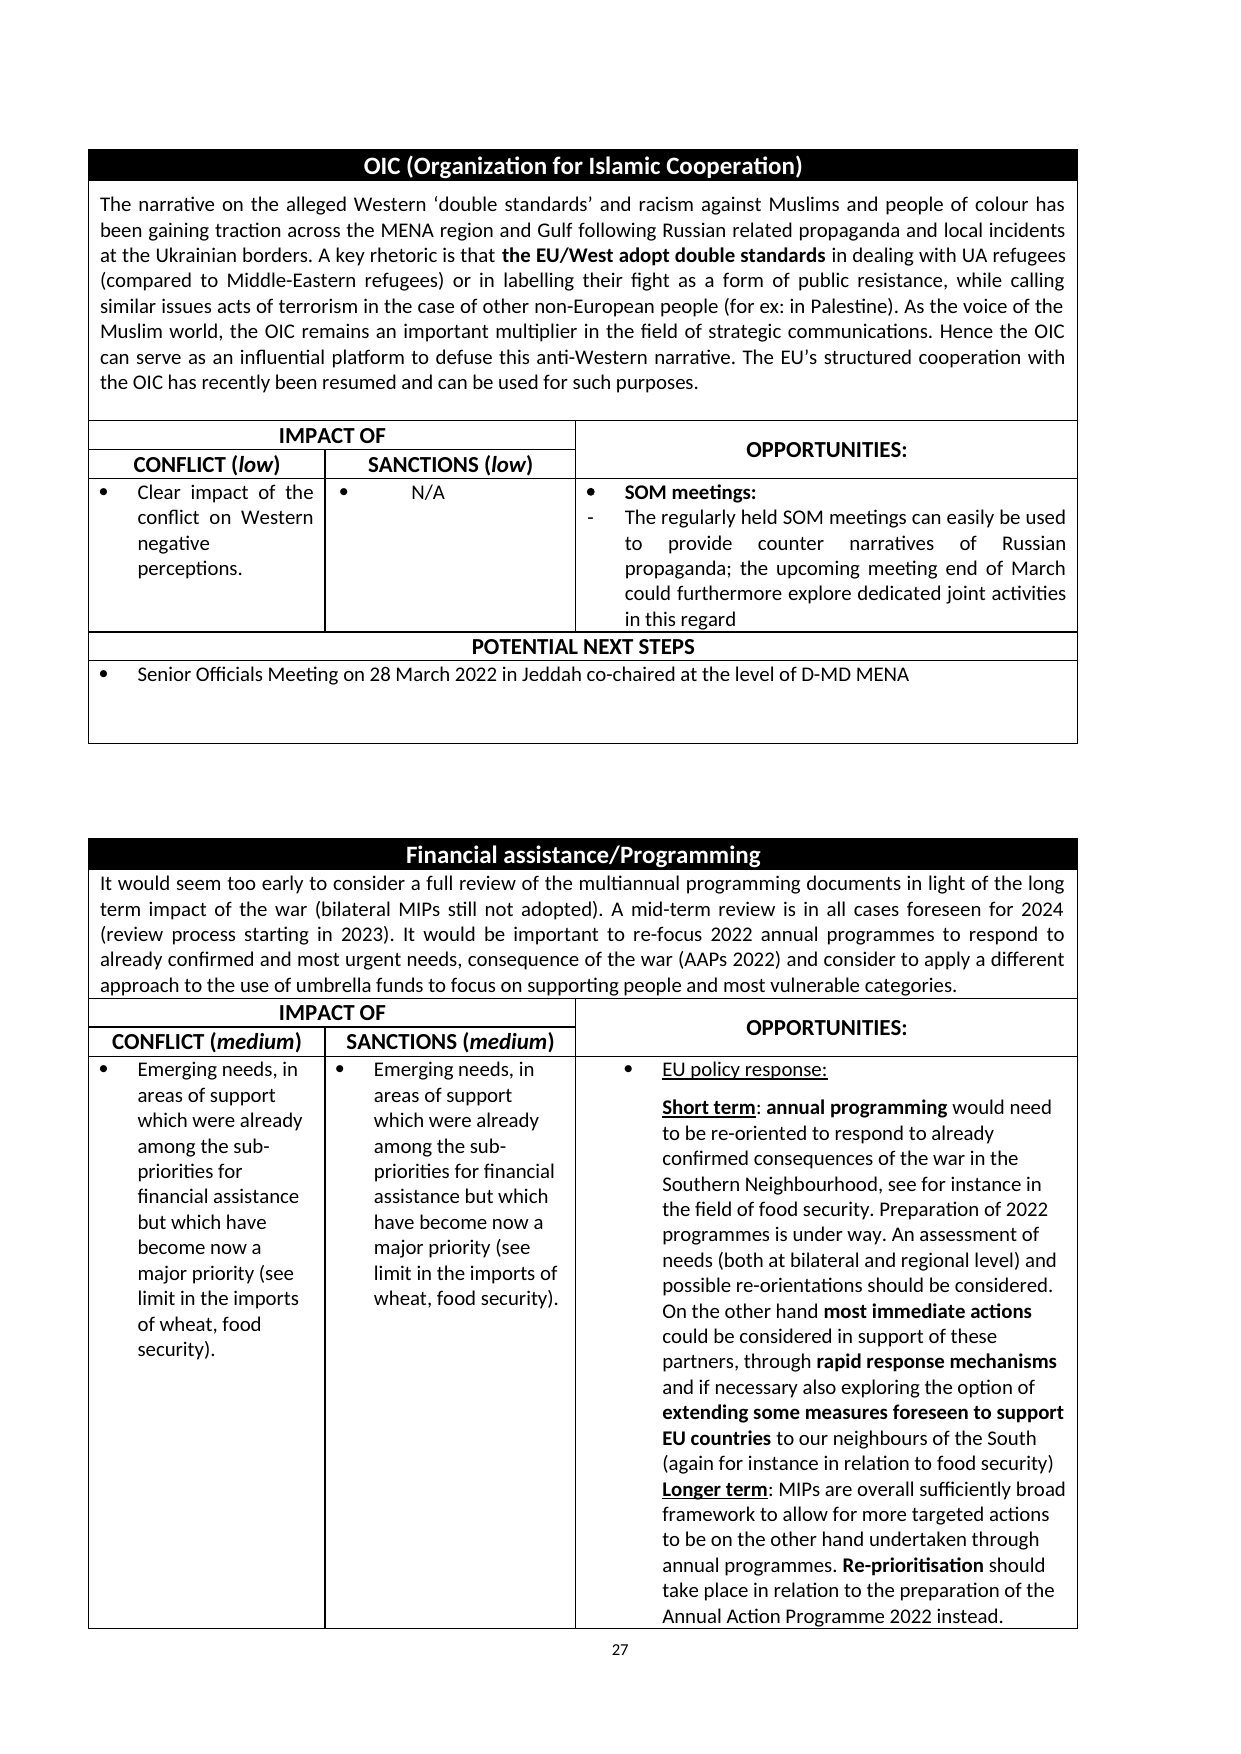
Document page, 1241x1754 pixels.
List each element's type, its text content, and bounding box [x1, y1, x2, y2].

table_header OIC (Organization for Islamic Cooperation) [89, 150, 1077, 180]
table_cell The narrative on the alleged Western ‘double standards’ and racism against Muslims and people of colour has been gaining traction across the MENA region and Gulf following Russian related propaganda and local incidents at the Ukrainian borders. A key rhetoric is that the EU/West adopt double standards in dealing with UA refugees (compared to Middle-Eastern refugees) or in labelling their fight as a form of public resistance, while calling similar issues acts of terrorism in the case of other non-European people (for ex: in Palestine). As the voice of the Muslim world, the OIC remains an important multiplier in the field of strategic communications. Hence the OIC can serve as an influential platform to defuse this anti-Western narrative. The EU’s structured cooperation with the OIC has recently been resumed and can be used for such purposes. [89, 181, 1077, 420]
table_cell IMPACT OF [89, 999, 575, 1026]
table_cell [326, 1057, 575, 1628]
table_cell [576, 1057, 1077, 1628]
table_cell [89, 1057, 324, 1628]
table_header Financial assistance/Programming [89, 839, 1077, 869]
table_cell SANCTIONS (low) [326, 450, 575, 478]
table_cell It would seem too early to consider a full review of the multiannual programming documents in light of the long term impact of the war (bilateral MIPs still not adopted). A mid-term review is in all cases foreseen for 2024 (review process starting in 2023). It would be important to re-focus 2022 annual programmes to respond to already confirmed and most urgent needs, consequence of the war (AAPs 2022) and consider to apply a different approach to the use of umbrella funds to focus on supporting people and most vulnerable categories. [89, 870, 1077, 997]
table_cell OPPORTUNITIES: [576, 999, 1077, 1056]
table_cell IMPACT OF [89, 421, 575, 449]
table_cell CONFLICT (low) [89, 450, 324, 478]
table_cell SANCTIONS (medium) [326, 1028, 575, 1056]
table_cell Senior Officials Meeting on 28 March 2022 in Jeddah co-chaired at the level of D-MD MENA [89, 661, 1077, 743]
table_cell N/A [326, 479, 575, 631]
table_cell CONFLICT (medium) [89, 1028, 324, 1056]
table_cell Clear impact of the conflict on Western negative perceptions. [89, 479, 324, 631]
table_cell POTENTIAL NEXT STEPS [89, 633, 1077, 660]
table_cell OPPORTUNITIES: [576, 421, 1077, 478]
table_cell SOM meetings: The regularly held SOM meetings can easily be used to provide counter narratives of Russian propaganda; the upcoming meeting end of March could furthermore explore dedicated joint activities in this regard [576, 479, 1077, 631]
